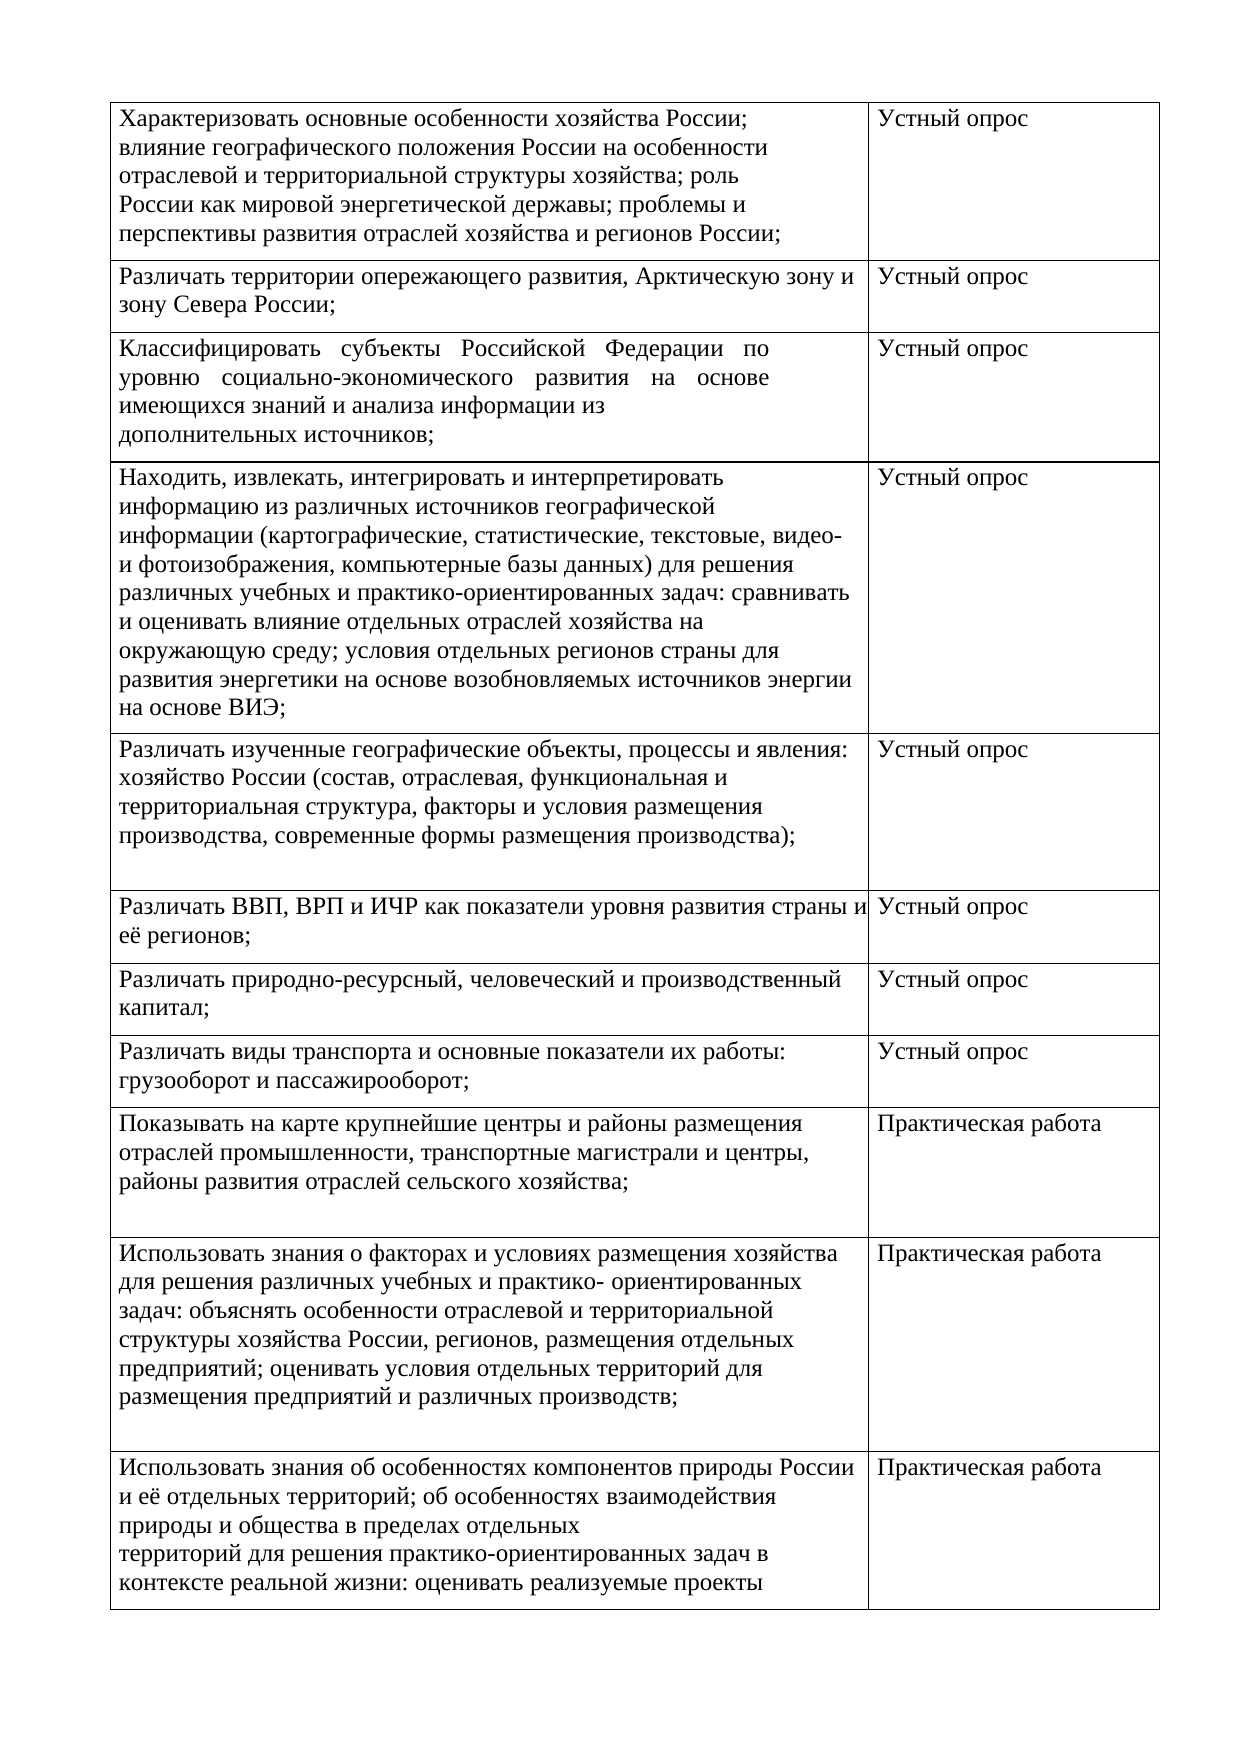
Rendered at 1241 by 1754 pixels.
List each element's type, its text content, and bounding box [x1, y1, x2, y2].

table_cell Устный опрос [869, 333, 1159, 461]
table_cell Находить, извлекать, интегрировать и интерпретировать информацию из различных источников географической информации (картографические, статистические, текстовые, видео- и фотоизображения, компьютерные базы данных) для решения различных учебных и практико-ориентированных задач: сравнивать и оценивать влияние отдельных отраслей хозяйства на окружающую среду; условия отдельных регионов страны для развития энергетики на основе возобновляемых источников энергии на основе ВИЭ; [111, 463, 868, 733]
table_cell Различать природно-ресурсный, человеческий и производственный капитал; [111, 964, 868, 1035]
table_cell Различать изученные географические объекты, процессы и явления: хозяйство России (состав, отраслевая, функциональная и территориальная структура, факторы и условия размещения производства, современные формы размещения производства); [111, 734, 868, 890]
table_cell Различать ВВП, ВРП и ИЧР как показатели уровня развития страны и её регионов; [111, 891, 868, 963]
table_cell Устный опрос [869, 734, 1159, 890]
table_cell Практическая работа [869, 1452, 1159, 1609]
table_cell Использовать знания о факторах и условиях размещения хозяйства для решения различных учебных и практико- ориентированных задач: объяснять особенности отраслевой и территориальной структуры хозяйства России, регионов, размещения отдельных предприятий; оценивать условия отдельных территорий для размещения предприятий и различных производств; [111, 1238, 868, 1451]
table_cell Классифицировать субъекты Российской Федерации по уровню социально-экономического развития на основе имеющихся знаний и анализа информации из дополнительных источников; [111, 333, 868, 461]
table_header Устный опрос [869, 103, 1159, 260]
table_cell Устный опрос [869, 891, 1159, 963]
table_cell Устный опрос [869, 463, 1159, 733]
table_cell Практическая работа [869, 1108, 1159, 1237]
table_cell Устный опрос [869, 1036, 1159, 1107]
table_cell Использовать знания об особенностях компонентов природы России и её отдельных территорий; об особенностях взаимодействия природы и общества в пределах отдельных территорий для решения практико-ориентированных задач в контексте реальной жизни: оценивать реализуемые проекты [111, 1452, 868, 1609]
table_cell Практическая работа [869, 1238, 1159, 1451]
table_cell Различать территории опережающего развития, Арктическую зону и зону Севера России; [111, 261, 868, 332]
table_cell Различать виды транспорта и основные показатели их работы: грузооборот и пассажирооборот; [111, 1036, 868, 1107]
table_header Характеризовать основные особенности хозяйства России; влияние географического положения России на особенности отраслевой и территориальной структуры хозяйства; роль России как мировой энергетической державы; проблемы и перспективы развития отраслей хозяйства и регионов России; [111, 103, 868, 260]
table_cell Устный опрос [869, 261, 1159, 332]
table_cell Показывать на карте крупнейшие центры и районы размещения отраслей промышленности, транспортные магистрали и центры, районы развития отраслей сельского хозяйства; [111, 1108, 868, 1237]
table_cell Устный опрос [869, 964, 1159, 1035]
